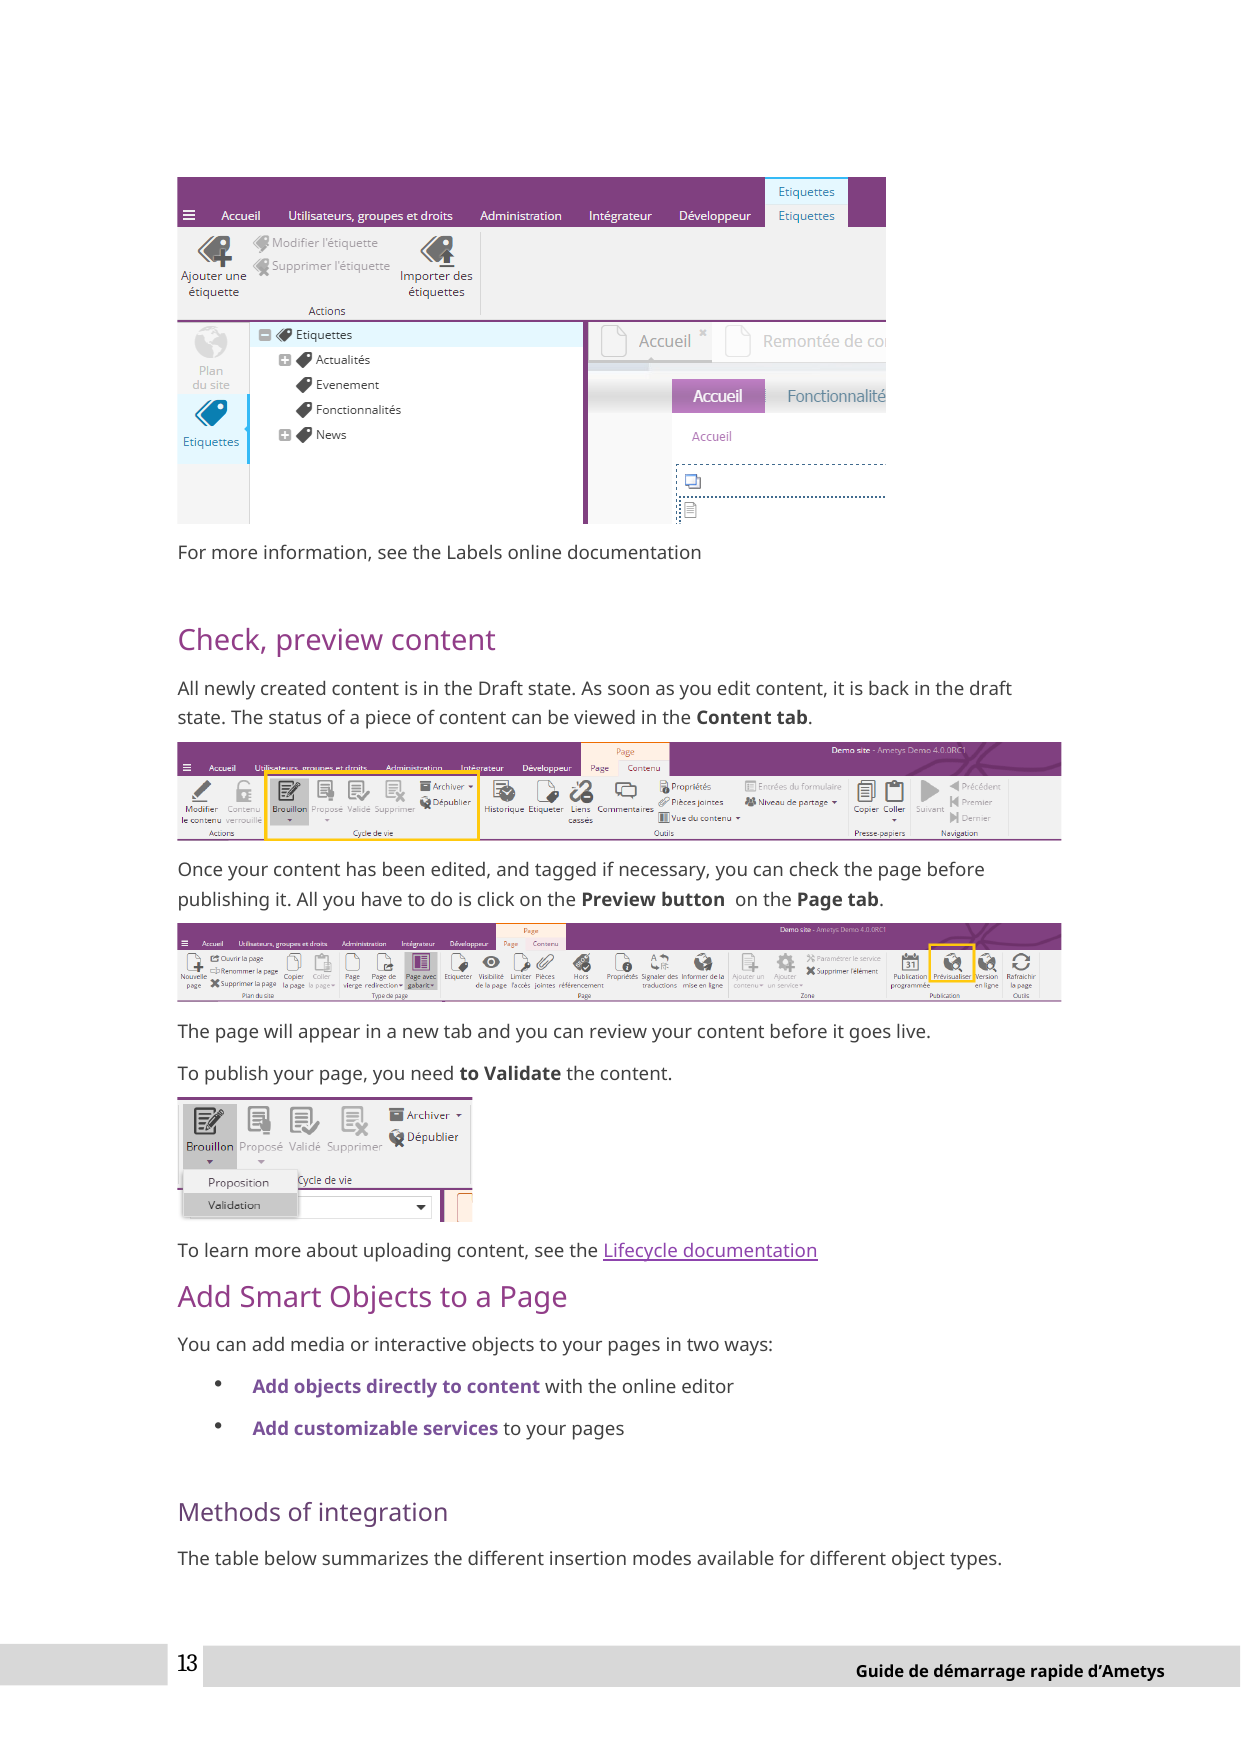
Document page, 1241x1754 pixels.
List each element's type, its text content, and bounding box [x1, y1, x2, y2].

list Add customizable services to your pages [215, 1411, 1063, 1441]
picture [177, 742, 1062, 841]
text You can add media or interactive objects to your pages in two ways: [177, 1328, 1063, 1357]
text The page will appear in a new tab and you can review your content before it goes live. [177, 1014, 1063, 1044]
text To learn more about uploading content, see the Lifecycle documentation [177, 1234, 1063, 1263]
picture [177, 1097, 473, 1222]
list Add objects directly to content with the online editor [215, 1370, 1063, 1399]
text To publish your page, you need to Validate the content. [177, 1056, 1063, 1085]
text All newly created content is in the Draft state. As soon as you edit content, it is back in the draft state. The status of a piece of content can be viewed in the Content tab. [177, 671, 1063, 730]
text The table below summarizes the different insertion modes available for different object types. [177, 1541, 1063, 1570]
title Add Smart Objects to a Page [177, 1276, 1063, 1316]
picture [177, 923, 1062, 1002]
title Methods of integration [177, 1495, 1063, 1529]
title Check, preview content [177, 619, 1063, 659]
picture [177, 177, 886, 524]
text For more information, see the Labels online documentation [177, 536, 1063, 565]
text Once your content has been edited, and tagged if necessary, you can check the page before publishing it. All you have to do is click on the Preview button on the Page tab. [177, 853, 1063, 911]
